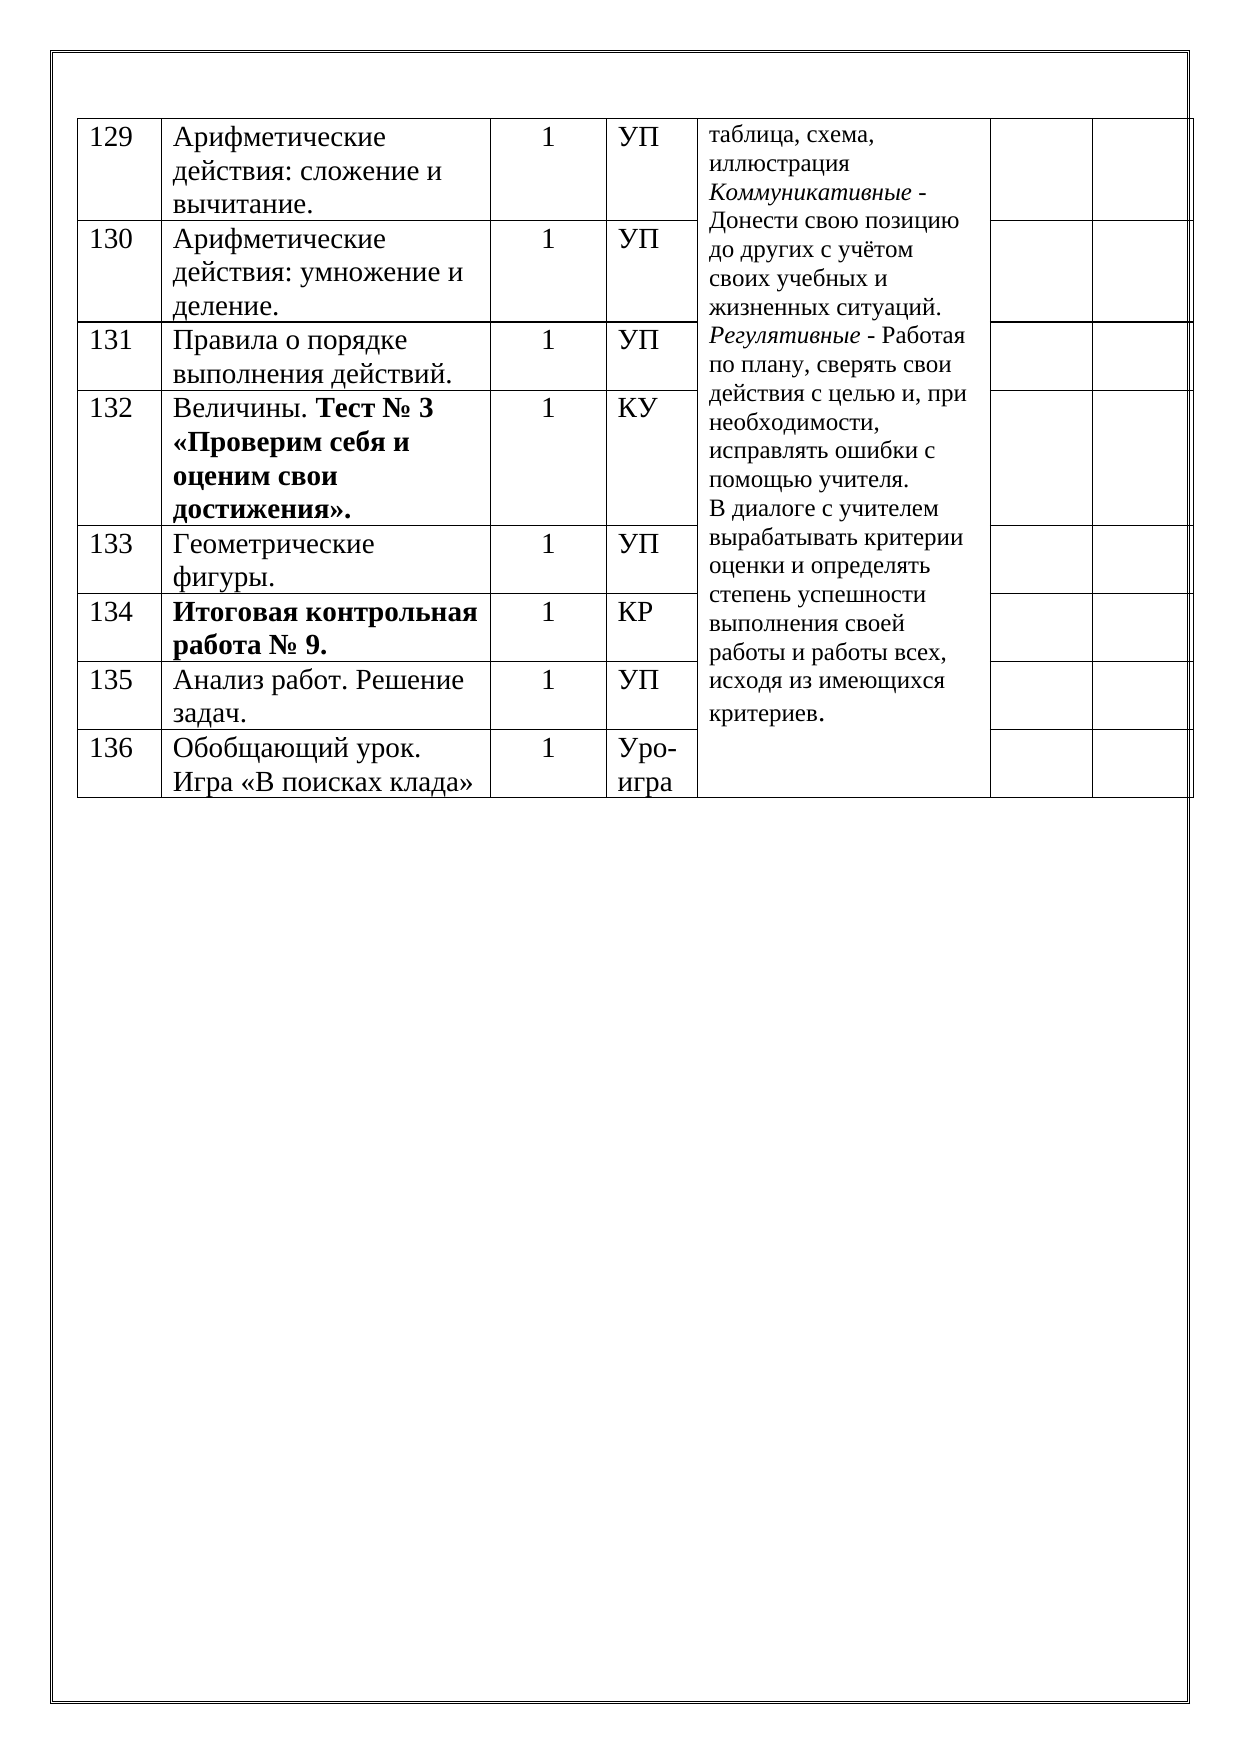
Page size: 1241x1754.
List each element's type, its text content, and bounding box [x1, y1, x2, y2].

table_cell УП [607, 662, 697, 729]
table_cell [1093, 730, 1187, 797]
table_cell 1 [491, 730, 606, 797]
table_cell УП [607, 323, 697, 389]
table_cell 131 [78, 323, 161, 389]
table_cell УП [607, 119, 697, 220]
table_cell [991, 119, 1092, 220]
table_cell 132 [78, 391, 161, 525]
table_cell [991, 594, 1092, 661]
table_cell [1093, 662, 1187, 729]
table_cell Правила о порядке выполнения действий. [162, 323, 490, 389]
table_cell [991, 730, 1092, 797]
table_cell [1093, 391, 1187, 525]
table_cell Обобщающий урок. Игра «В поисках клада» [162, 730, 490, 797]
table_cell [991, 662, 1092, 729]
table_cell [991, 323, 1092, 389]
table_cell КУ [607, 391, 697, 525]
table_cell УП [607, 526, 697, 593]
table_cell Уро-игра [607, 730, 697, 797]
table_cell 1 [491, 594, 606, 661]
table_cell 135 [78, 662, 161, 729]
table_cell [991, 526, 1092, 593]
table_cell УП [607, 221, 697, 321]
table_cell 1 [491, 221, 606, 321]
table_cell [991, 391, 1092, 525]
table_cell Арифметические действия: сложение и вычитание. [162, 119, 490, 220]
table_cell 1 [491, 662, 606, 729]
table_cell [1093, 119, 1187, 220]
table_cell КР [607, 594, 697, 661]
table_cell 1 [491, 391, 606, 525]
table_cell [991, 221, 1092, 321]
table_cell 130 [78, 221, 161, 321]
table_cell Итоговая контрольная работа № 9. [162, 594, 490, 661]
table_cell [1093, 323, 1187, 389]
table_cell 134 [78, 594, 161, 661]
table_cell 129 [78, 119, 161, 220]
table_cell 133 [78, 526, 161, 593]
table_cell 136 [78, 730, 161, 797]
table_cell Арифметические действия: умножение и деление. [162, 221, 490, 321]
table_cell 1 [491, 323, 606, 389]
table_cell 1 [491, 119, 606, 220]
table_cell [1093, 221, 1187, 321]
table_cell Анализ работ. Решение задач. [162, 662, 490, 729]
table_cell Величины. Тест № 3 «Проверим себя и оценим свои достижения». [162, 391, 490, 525]
table_cell Геометрические фигуры. [162, 526, 490, 593]
table_cell 1 [491, 526, 606, 593]
table_cell [1093, 594, 1187, 661]
table_cell [1093, 526, 1187, 593]
